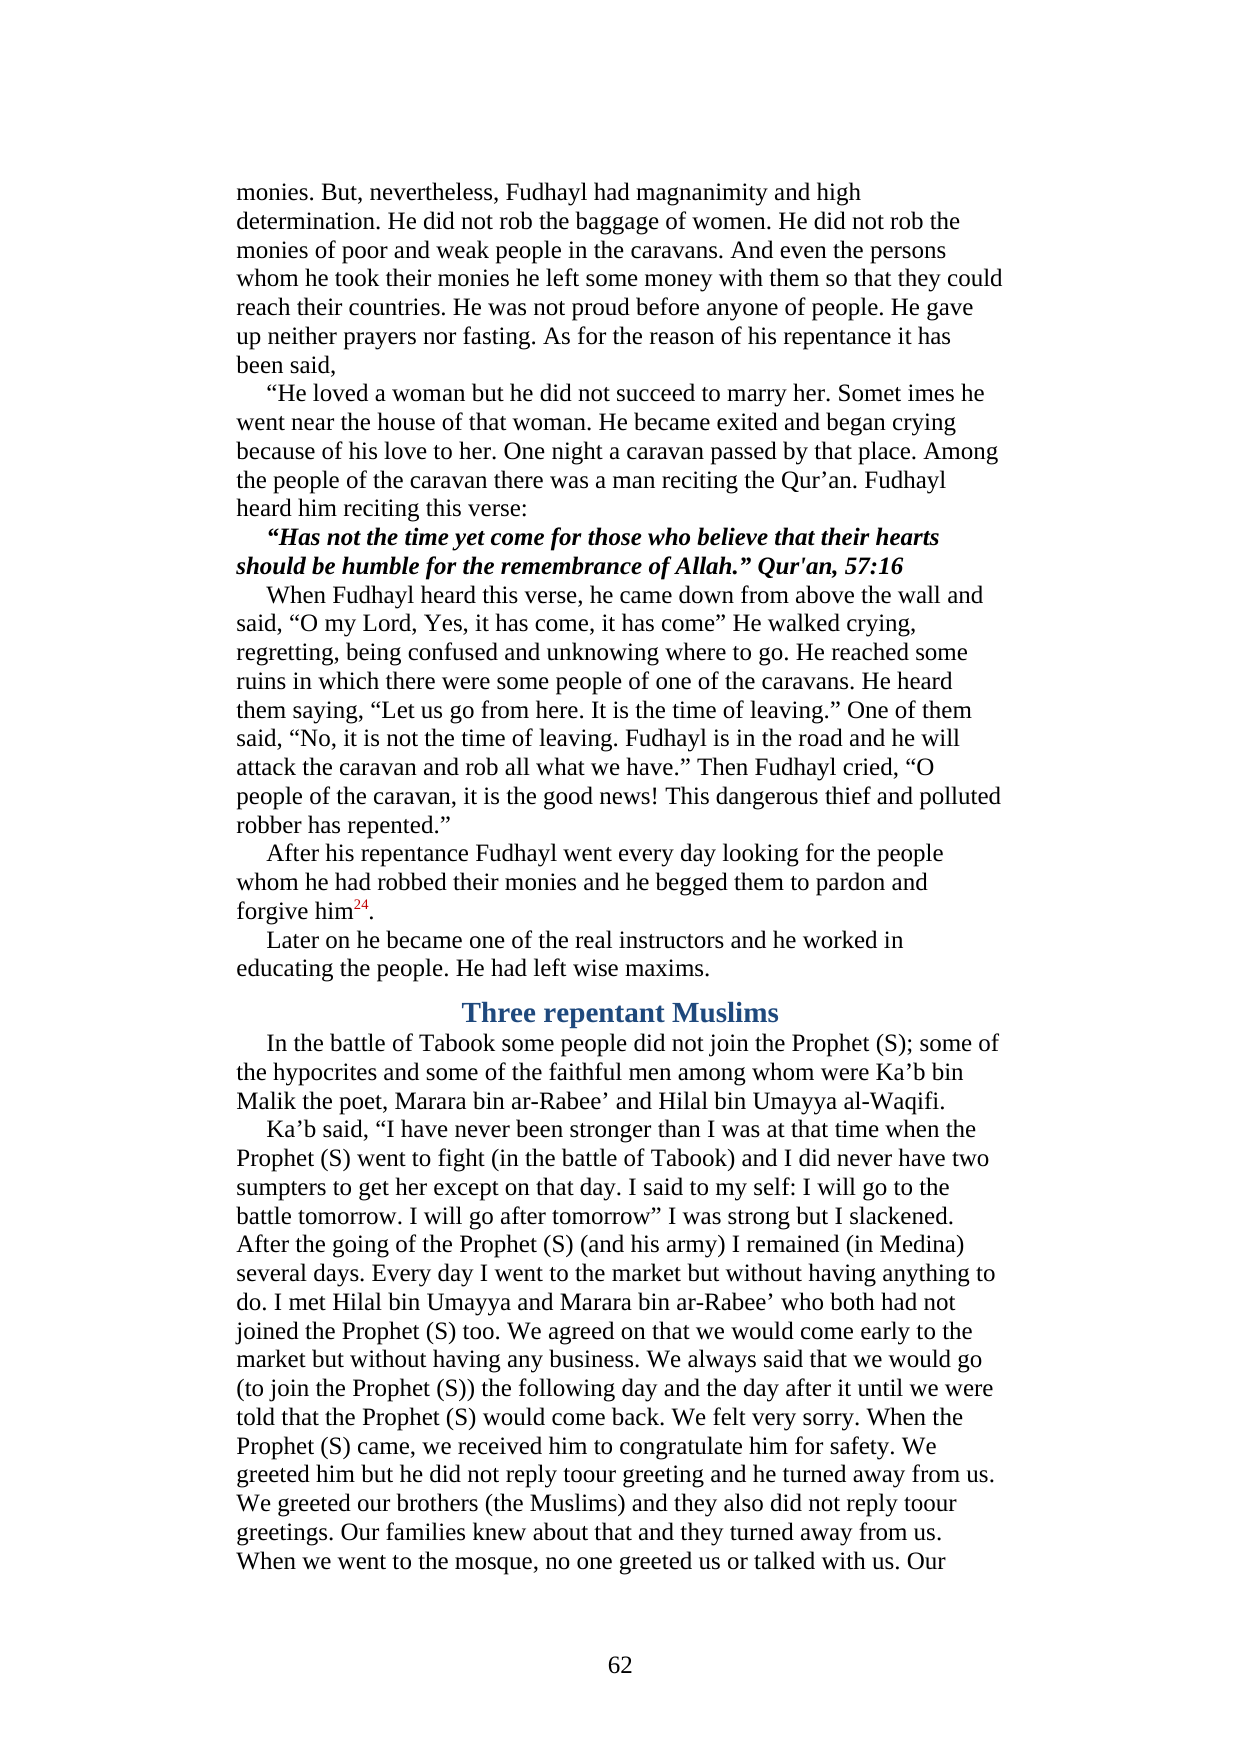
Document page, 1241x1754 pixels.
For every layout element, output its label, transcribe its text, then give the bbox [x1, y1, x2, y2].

subtitle Three repentant Muslims [236, 995, 1004, 1028]
text When Fudhayl heard this verse, he came down from above the wall and said, “O my Lord, Yes, it has come, it has come” He walked crying, regretting, being confused and unknowing where to go. He reached some ruins in which there were some people of one of the caravans. He heard them saying, “Let us go from here. It is the time of leaving.” One of them said, “No, it is not the time of leaving. Fudhayl is in the road and he will attack the caravan and rob all what we have.” Then Fudhayl cried, “O people of the caravan, it is the good news! This dangerous thief and polluted robber has repented.” [236, 580, 1004, 838]
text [236, 177, 1004, 378]
text “Has not the time yet come for those who believe that their hearts should be humble for the remembrance of Allah.” Qur'an, 57:16 [236, 522, 1004, 580]
text In the battle of Tabook some people did not join the Prophet (S); some of the hypocrites and some of the faithful men among whom were Ka’b bin Malik the poet, Marara bin ar-Rabee’ and Hilal bin Umayya al-Waqifi. [236, 1028, 1004, 1114]
text Later on he became one of the real instructors and he worked in educating the people. He had left wise maxims. [236, 925, 1004, 982]
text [236, 1114, 1004, 1574]
text “He loved a woman but he did not succeed to marry her. Somet imes he went near the house of that woman. He became exited and began crying because of his love to her. One night a caravan passed by that place. Among the people of the caravan there was a man reciting the Qur’an. Fudhayl heard him reciting this verse: [236, 378, 1004, 522]
text After his repentance Fudhayl went every day looking for the people whom he had robbed their monies and he begged them to pardon and forgive him24. [236, 838, 1004, 925]
